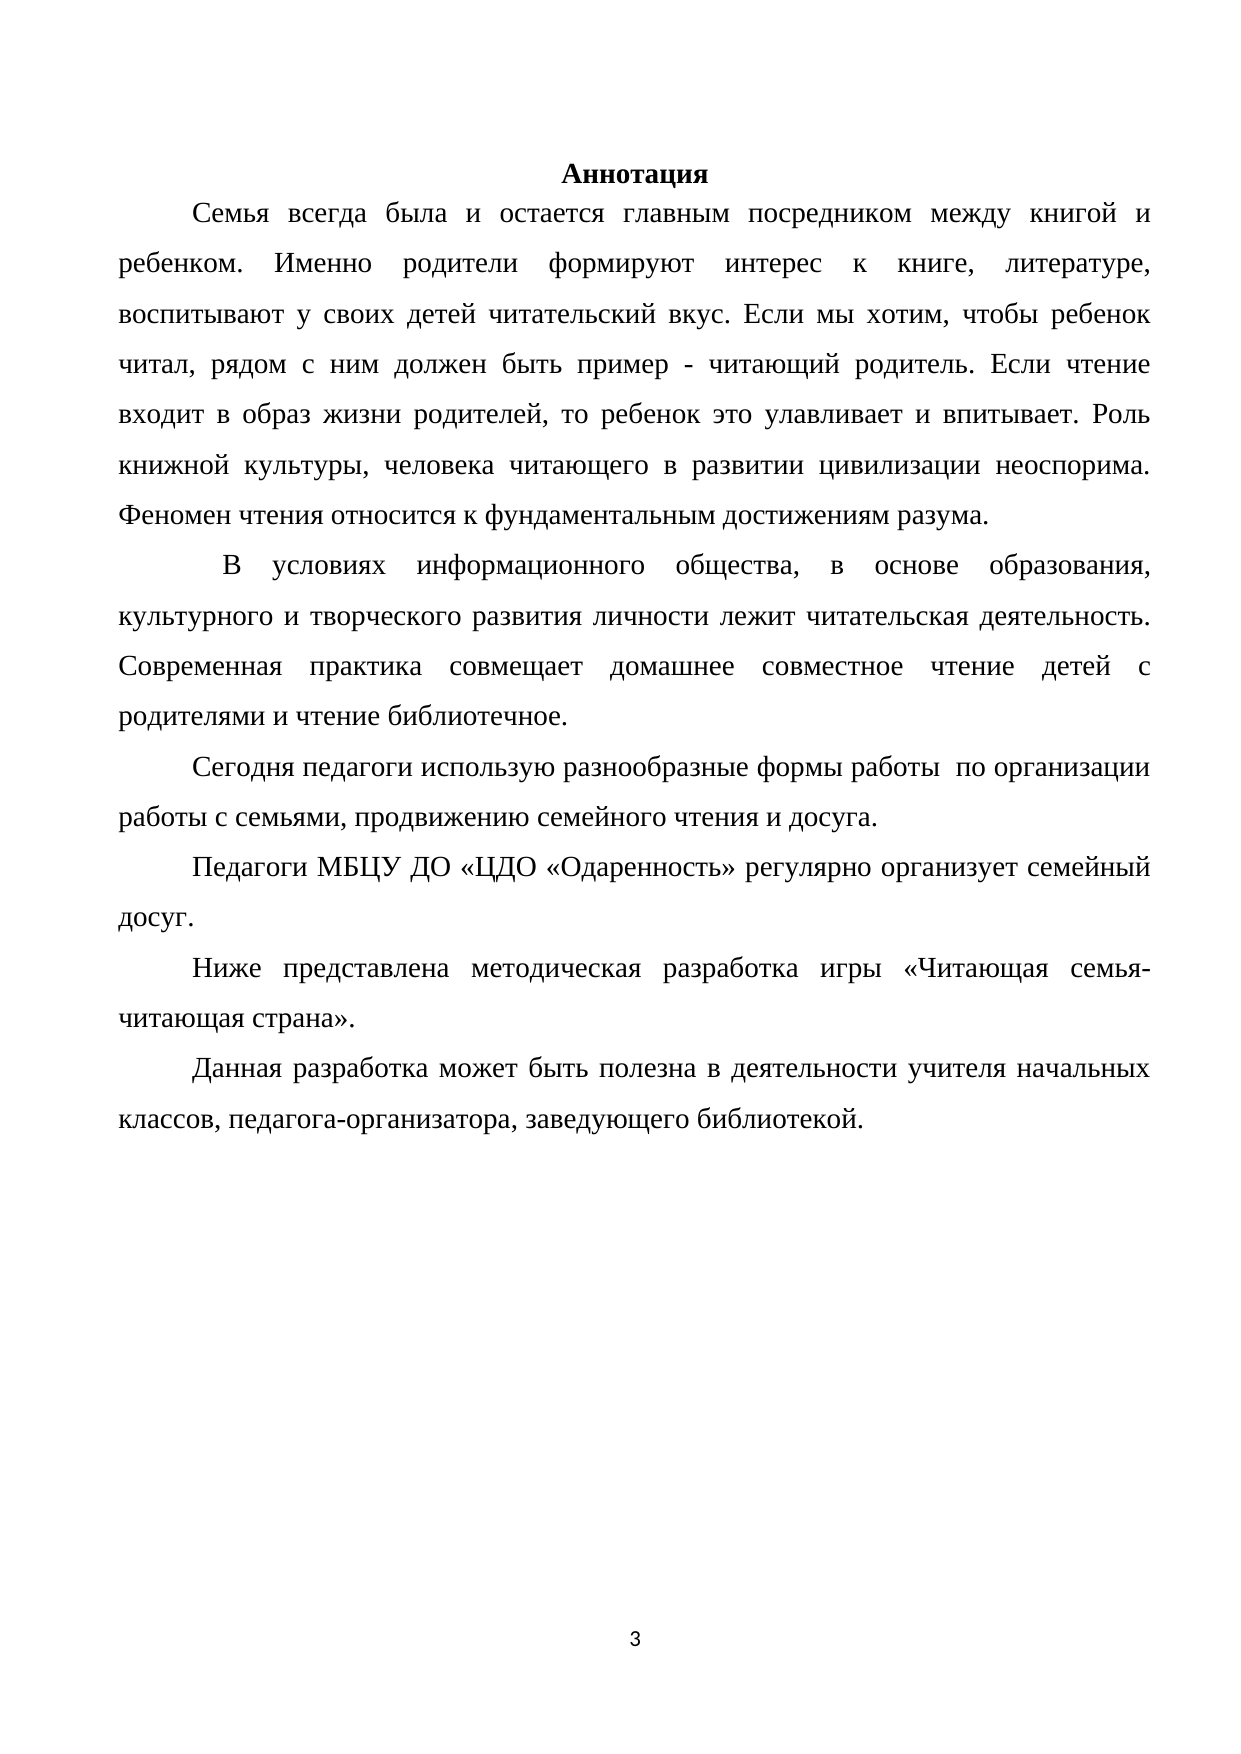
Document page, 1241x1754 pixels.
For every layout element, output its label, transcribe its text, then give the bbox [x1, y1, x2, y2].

text Аннотация [118, 157, 1152, 190]
text Ниже представлена методическая разработка игры «Читающая семья-читающая страна». [118, 950, 1152, 1034]
text В условиях информационного общества, в основе образования, культурного и творческого развития личности лежит читательская деятельность. Современная практика совмещает домашнее совместное чтение детей с родителями и чтение библиотечное. [118, 547, 1152, 732]
text Данная разработка может быть полезна в деятельности учителя начальных классов, педагога-организатора, заведующего библиотекой. [118, 1051, 1152, 1134]
text Семья всегда была и остается главным посредником между книгой и ребенком. Именно родители формируют интерес к книге, литературе, воспитывают у своих детей читательский вкус. Если мы хотим, чтобы ребенок читал, рядом с ним должен быть пример - читающий родитель. Если чтение входит в образ жизни родителей, то ребенок это улавливает и впитывает. Роль книжной культуры, человека читающего в развитии цивилизации неоспорима. Феномен чтения относится к фундаментальным достижениям разума. [118, 195, 1152, 531]
text Педагоги МБЦУ ДО «ЦДО «Одаренность» регулярно организует семейный досуг. [118, 849, 1152, 933]
text Сегодня педагоги использую разнообразные формы работы по организации работы с семьями, продвижению семейного чтения и досуга. [118, 749, 1152, 832]
